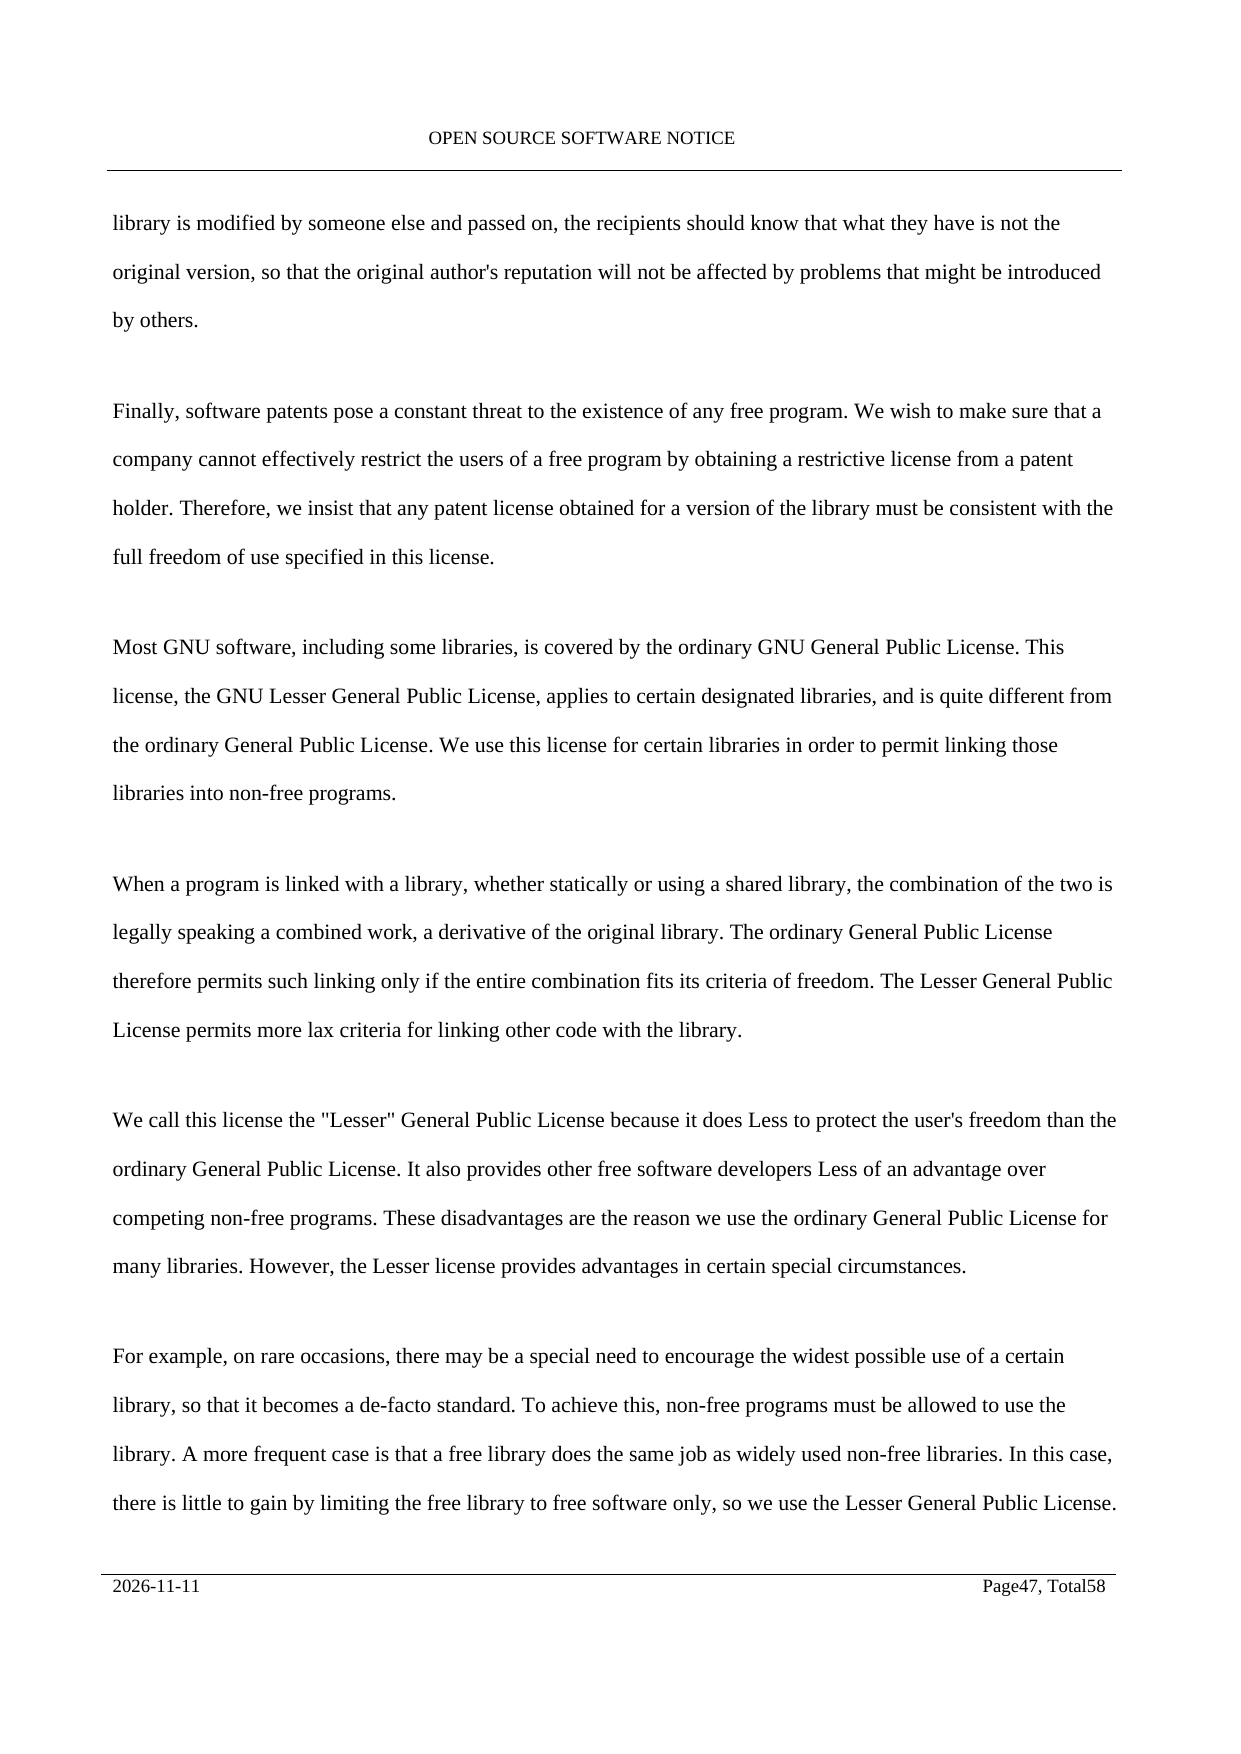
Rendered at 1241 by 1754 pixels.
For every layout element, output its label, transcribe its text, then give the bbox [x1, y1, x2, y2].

text When a program is linked with a library, whether statically or using a shared library, the combination of the two is legally speaking a combined work, a derivative of the original library. The ordinary General Public License therefore permits such linking only if the entire combination fits its criteria of freedom. The Lesser General Public License permits more lax criteria for linking other code with the library. [112, 867, 1128, 1046]
text We call this license the "Lesser" General Public License because it does Less to protect the user's freedom than the ordinary General Public License. It also provides other free software developers Less of an advantage over competing non-free programs. These disadvantages are the reason we use the ordinary General Public License for many libraries. However, the Lesser license provides advantages in certain special circumstances. [112, 1103, 1128, 1282]
text Finally, software patents pose a constant threat to the existence of any free program. We wish to make sure that a company cannot effectively restrict the users of a free program by obtaining a restrictive license from a patent holder. Therefore, we insist that any patent license obtained for a version of the library must be consistent with the full freedom of use specified in this license. [112, 394, 1128, 573]
text For example, on rare occasions, there may be a special need to encourage the widest possible use of a certain library, so that it becomes a de-facto standard. To achieve this, non-free programs must be allowed to use the library. A more frequent case is that a free library does the same job as widely used non-free libraries. In this case, there is little to gain by limiting the free library to free software only, so we use the Lesser General Public License. [112, 1340, 1128, 1519]
text Most GNU software, including some libraries, is covered by the ordinary GNU General Public License. This license, the GNU Lesser General Public License, applies to certain designated libraries, and is quite different from the ordinary General Public License. We use this license for certain libraries in order to permit linking those libraries into non-free programs. [112, 631, 1128, 809]
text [112, 206, 1128, 336]
